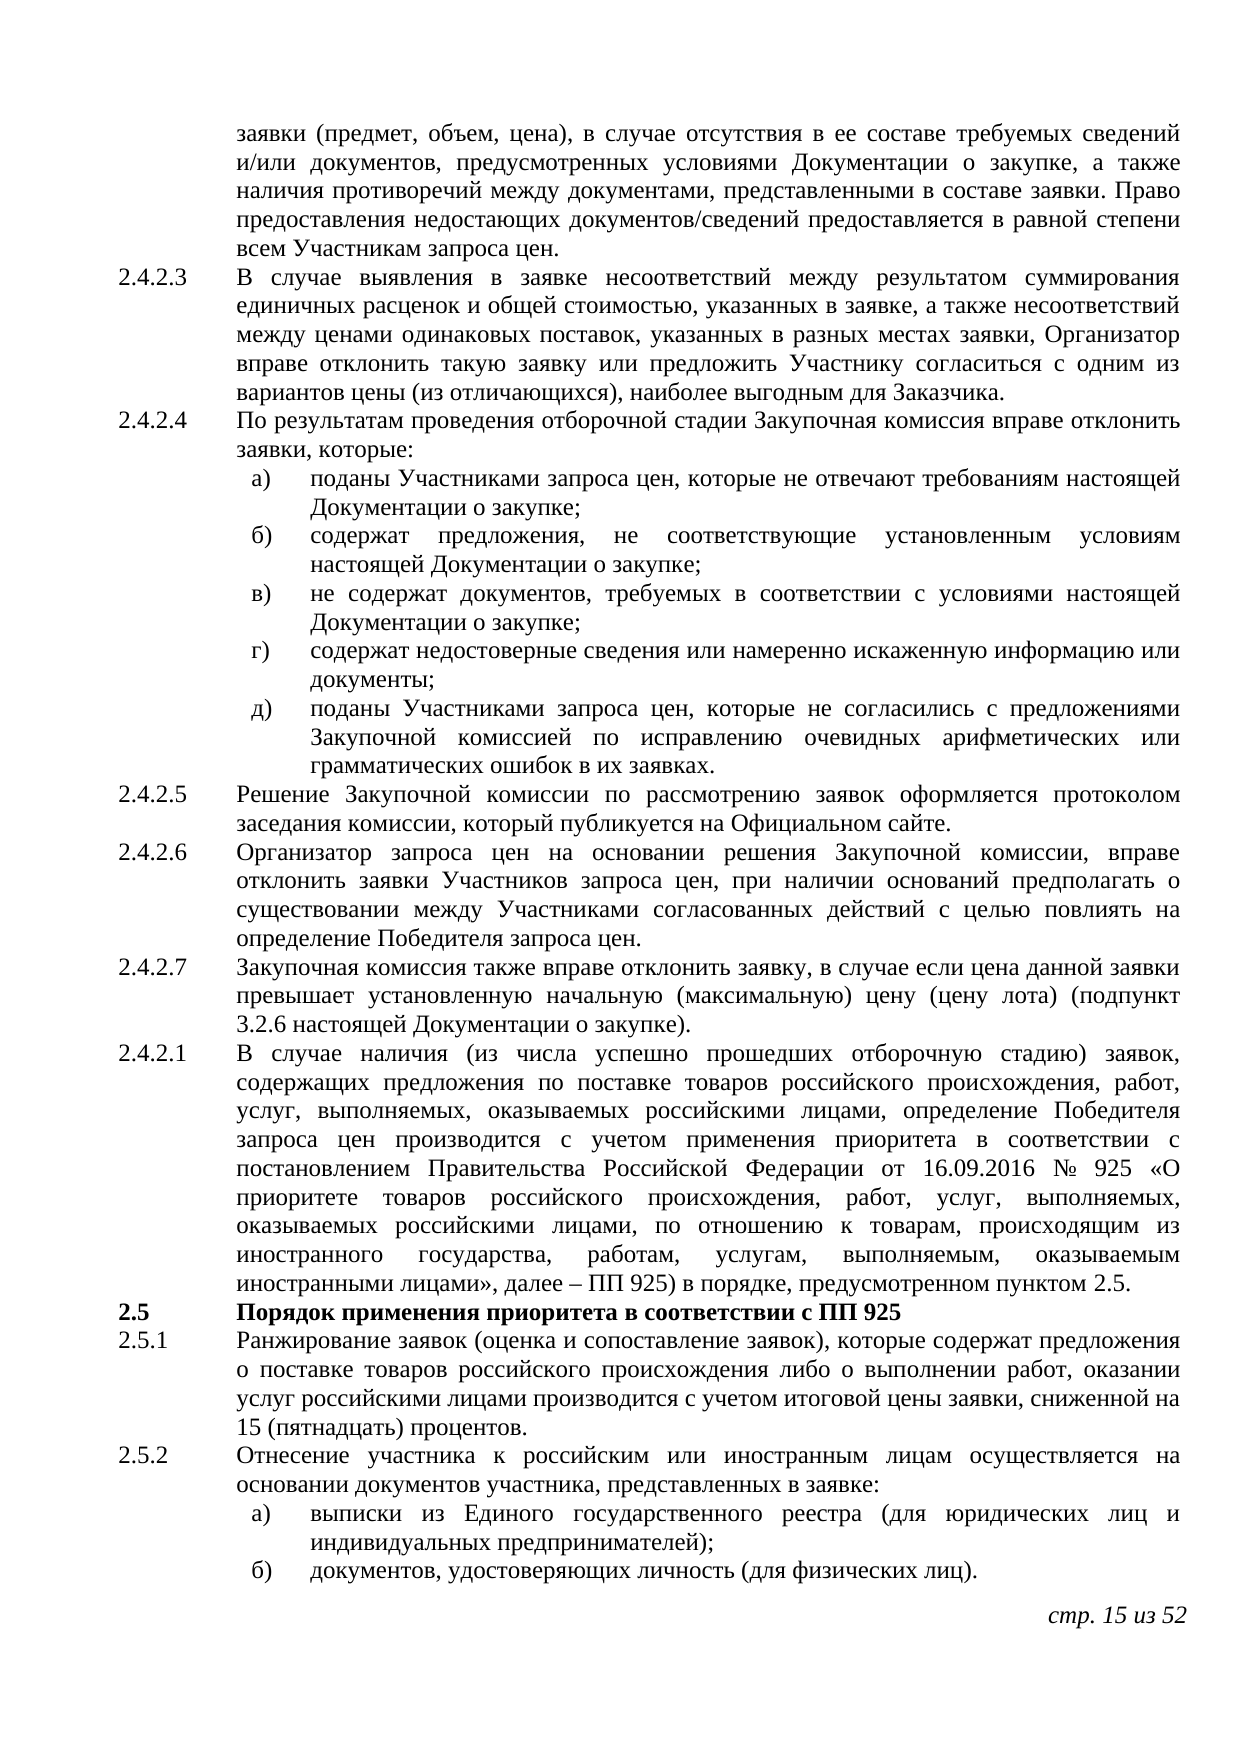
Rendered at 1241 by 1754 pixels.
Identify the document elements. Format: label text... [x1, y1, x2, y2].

list Ранжирование заявок (оценка и сопоставление заявок), которые содержат предложения о поставке товаров российского происхождения либо о выполнении работ, оказании услуг российскими лицами производится с учетом итоговой цены заявки, сниженной на 15 (пятнадцать) процентов. [118, 1326, 1181, 1441]
list содержат недостоверные сведения или намеренно искаженную информацию или документы; [251, 636, 1181, 693]
list выписки из Единого государственного реестра (для юридических лиц и индивидуальных предпринимателей); [251, 1498, 1181, 1556]
list Решение Закупочной комиссии по рассмотрению заявок оформляется протоколом заседания комиссии, который публикуется на Официальном сайте. [118, 779, 1181, 837]
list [118, 118, 1181, 262]
list Организатор запроса цен на основании решения Закупочной комиссии, вправе отклонить заявки Участников запроса цен, при наличии оснований предполагать о существовании между Участниками согласованных действий с целью повлиять на определение Победителя запроса цен. [118, 837, 1181, 952]
list не содержат документов, требуемых в соответствии с условиями настоящей Документации о закупке; [251, 578, 1181, 636]
list документов, удостоверяющих личность (для физических лиц). [251, 1556, 1181, 1584]
subtitle Порядок применения приоритета в соответствии с ПП 925 [118, 1297, 1181, 1326]
list поданы Участниками запроса цен, которые не отвечают требованиям настоящей Документации о закупке; [251, 463, 1181, 521]
list поданы Участниками запроса цен, которые не согласились с предложениями Закупочной комиссией по исправлению очевидных арифметических или грамматических ошибок в их заявках. [251, 693, 1181, 779]
list В случае наличия (из числа успешно прошедших отборочную стадию) заявок, содержащих предложения по поставке товаров российского происхождения, работ, услуг, выполняемых, оказываемых российскими лицами, определение Победителя запроса цен производится с учетом применения приоритета в соответствии с постановлением Правительства Российской Федерации от 16.09.2016 № 925 «О приоритете товаров российского происхождения, работ, услуг, выполняемых, оказываемых российскими лицами, по отношению к товарам, происходящим из иностранного государства, работам, услугам, выполняемым, оказываемым иностранными лицами», далее – ПП 925) в порядке, предусмотренном пунктом 2.5. [118, 1038, 1181, 1297]
list содержат предложения, не соответствующие установленным условиям настоящей Документации о закупке; [251, 521, 1181, 578]
list Закупочная комиссия также вправе отклонить заявку, в случае если цена данной заявки превышает установленную начальную (максимальную) цену (цену лота) (подпункт 3.2.6 настоящей Документации о закупке). [118, 952, 1181, 1038]
list Отнесение участника к российским или иностранным лицам осуществляется на основании документов участника, представленных в заявке: [118, 1441, 1181, 1498]
list По результатам проведения отборочной стадии Закупочная комиссия вправе отклонить заявки, которые: [118, 406, 1181, 463]
list В случае выявления в заявке несоответствий между результатом суммирования единичных расценок и общей стоимостью, указанных в заявке, а также несоответствий между ценами одинаковых поставок, указанных в разных местах заявки, Организатор вправе отклонить такую заявку или предложить Участнику согласиться с одним из вариантов цены (из отличающихся), наиболее выгодным для Заказчика. [118, 262, 1181, 406]
